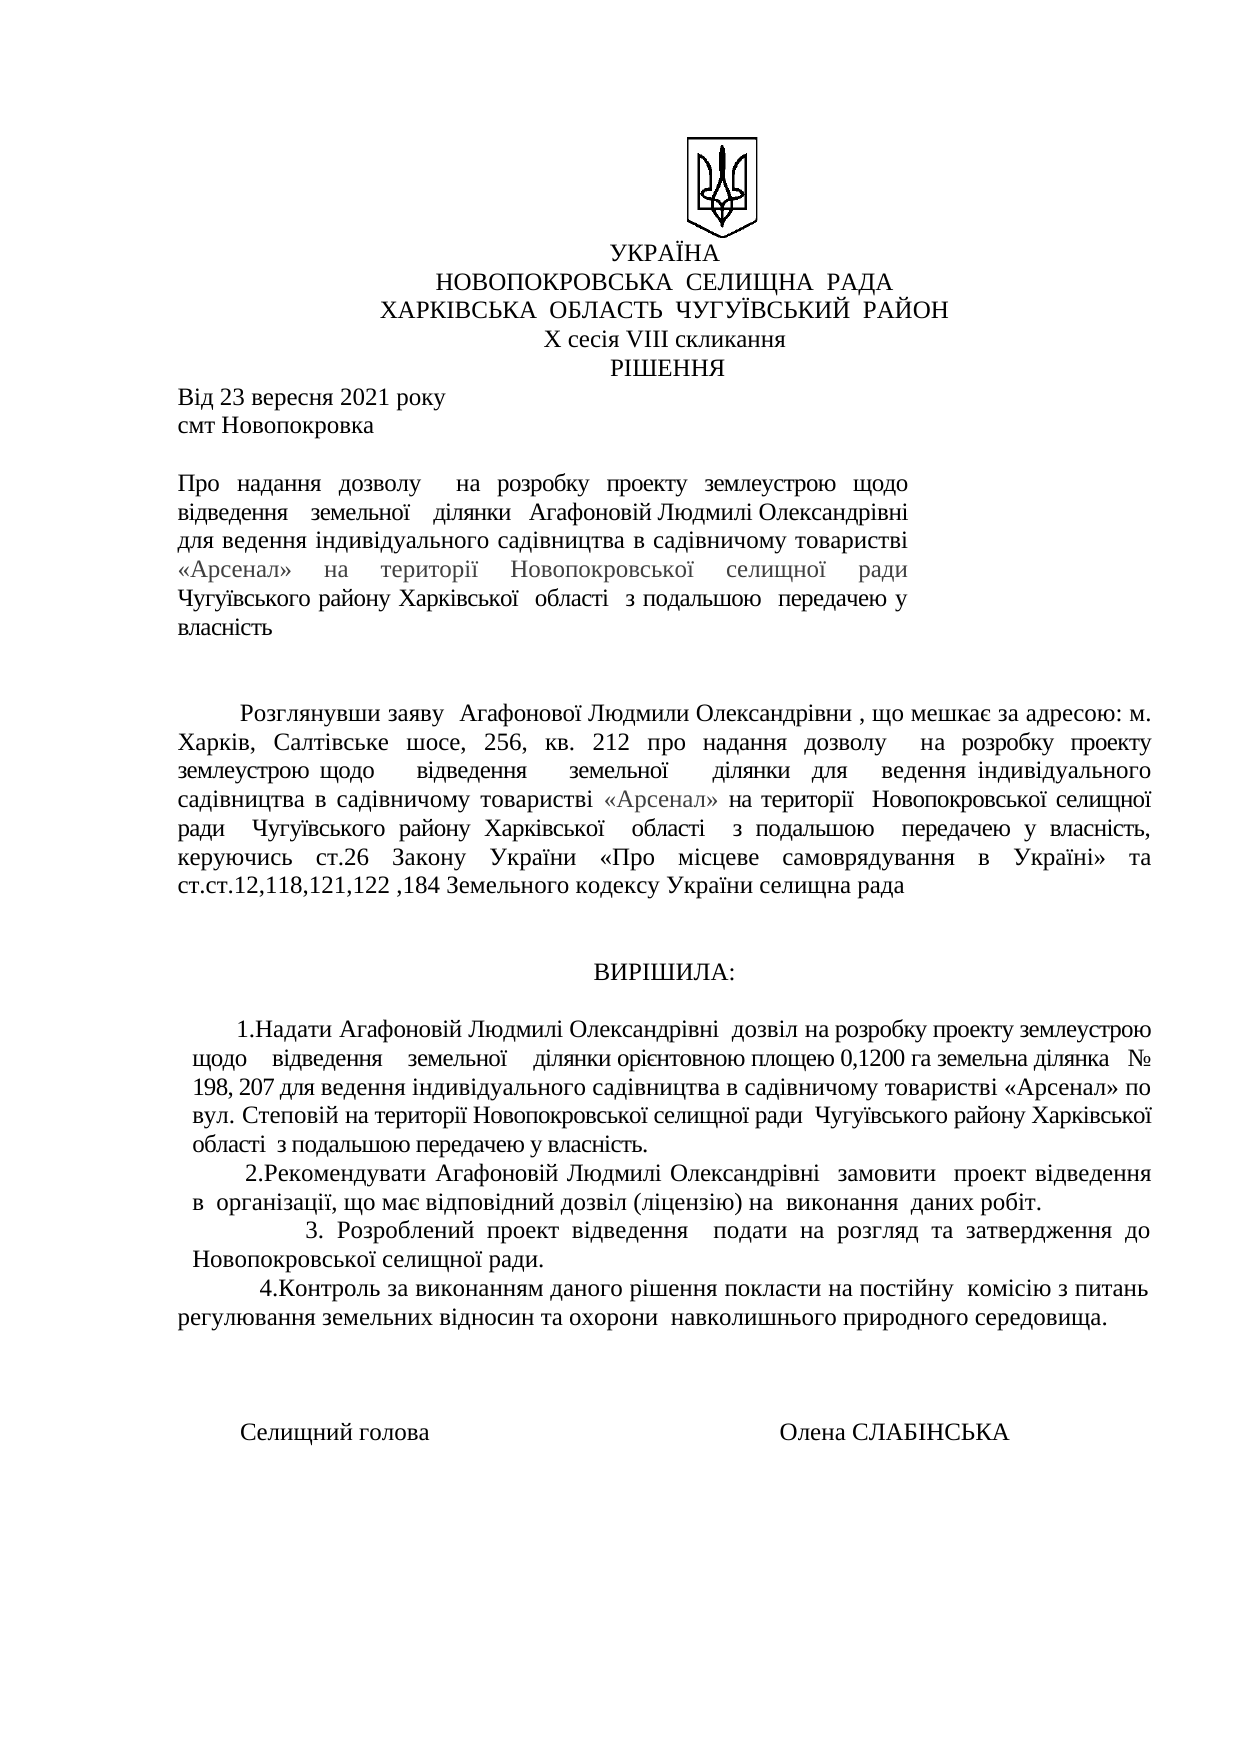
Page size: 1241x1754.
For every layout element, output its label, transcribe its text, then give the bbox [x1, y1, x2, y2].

text УКРАЇНА [177, 238, 1152, 267]
text Розглянувши заяву Агафонової Людмили Олександрівни , що мешкає за адресою: м. Харків, Салтівське шосе, 256, кв. 212 про надання дозволу на розробку проекту землеустрою щодо відведення земельної ділянки для ведення індивідуального садівництва в садівничому товаристві «Арсенал» на території Новопокровської селищної ради Чугуївського району Харківської області з подальшою передачею у власність, керуючись ст.26 Закону України «Про місцеве самоврядування в Україні» та ст.ст.12,118,121,122 ,184 Земельного кодексу України селищна рада [177, 698, 1152, 899]
text ХАРКІВСЬКА ОБЛАСТЬ ЧУГУЇВСЬКИЙ РАЙОН [177, 295, 1152, 324]
text Про надання дозволу на розробку проекту землеустрою щодо відведення земельної ділянки Агафоновій Людмилі Олександрівні для ведення індивідуального садівництва в садівничому товаристві «Арсенал» на території Новопокровської селищної ради Чугуївського району Харківської області з подальшою передачею у власність [177, 468, 908, 640]
text НОВОПОКРОВСЬКА СЕЛИЩНА РАДА [177, 267, 1152, 295]
text РІШЕННЯ [177, 353, 1152, 382]
picture [687, 137, 758, 238]
text X сесія VІІІ скликання [177, 324, 1152, 353]
text Селищний голова Олена СЛАБІНСЬКА [177, 1417, 1152, 1445]
subtitle Від 23 вересня 2021 року [177, 382, 1152, 410]
text 3. Розроблений проект відведення подати на розгляд та затвердження до Новопокровської селищної ради. [192, 1215, 1152, 1273]
text ВИРІШИЛА: [177, 957, 1152, 985]
text смт Новопокровка [177, 410, 1152, 439]
text 1.Надати Агафоновій Людмилі Олександрівні дозвіл на розробку проекту землеустрою щодо відведення земельної ділянки орієнтовною площею 0,1200 га земельна ділянка № 198, 207 для ведення індивідуального садівництва в садівничому товаристві «Арсенал» по вул. Степовій на території Новопокровської селищної ради Чугуївського району Харківської області з подальшою передачею у власність. [192, 1014, 1152, 1158]
text 2.Рекомендувати Агафоновій Людмилі Олександрівні замовити проект відведення в організації, що має відповідний дозвіл (ліцензію) на виконання даних робіт. [192, 1158, 1152, 1215]
text 4.Контроль за виконанням даного рішення покласти на постійну комісію з питань регулювання земельних відносин та охорони навколишнього природного середовища. [177, 1273, 1152, 1330]
